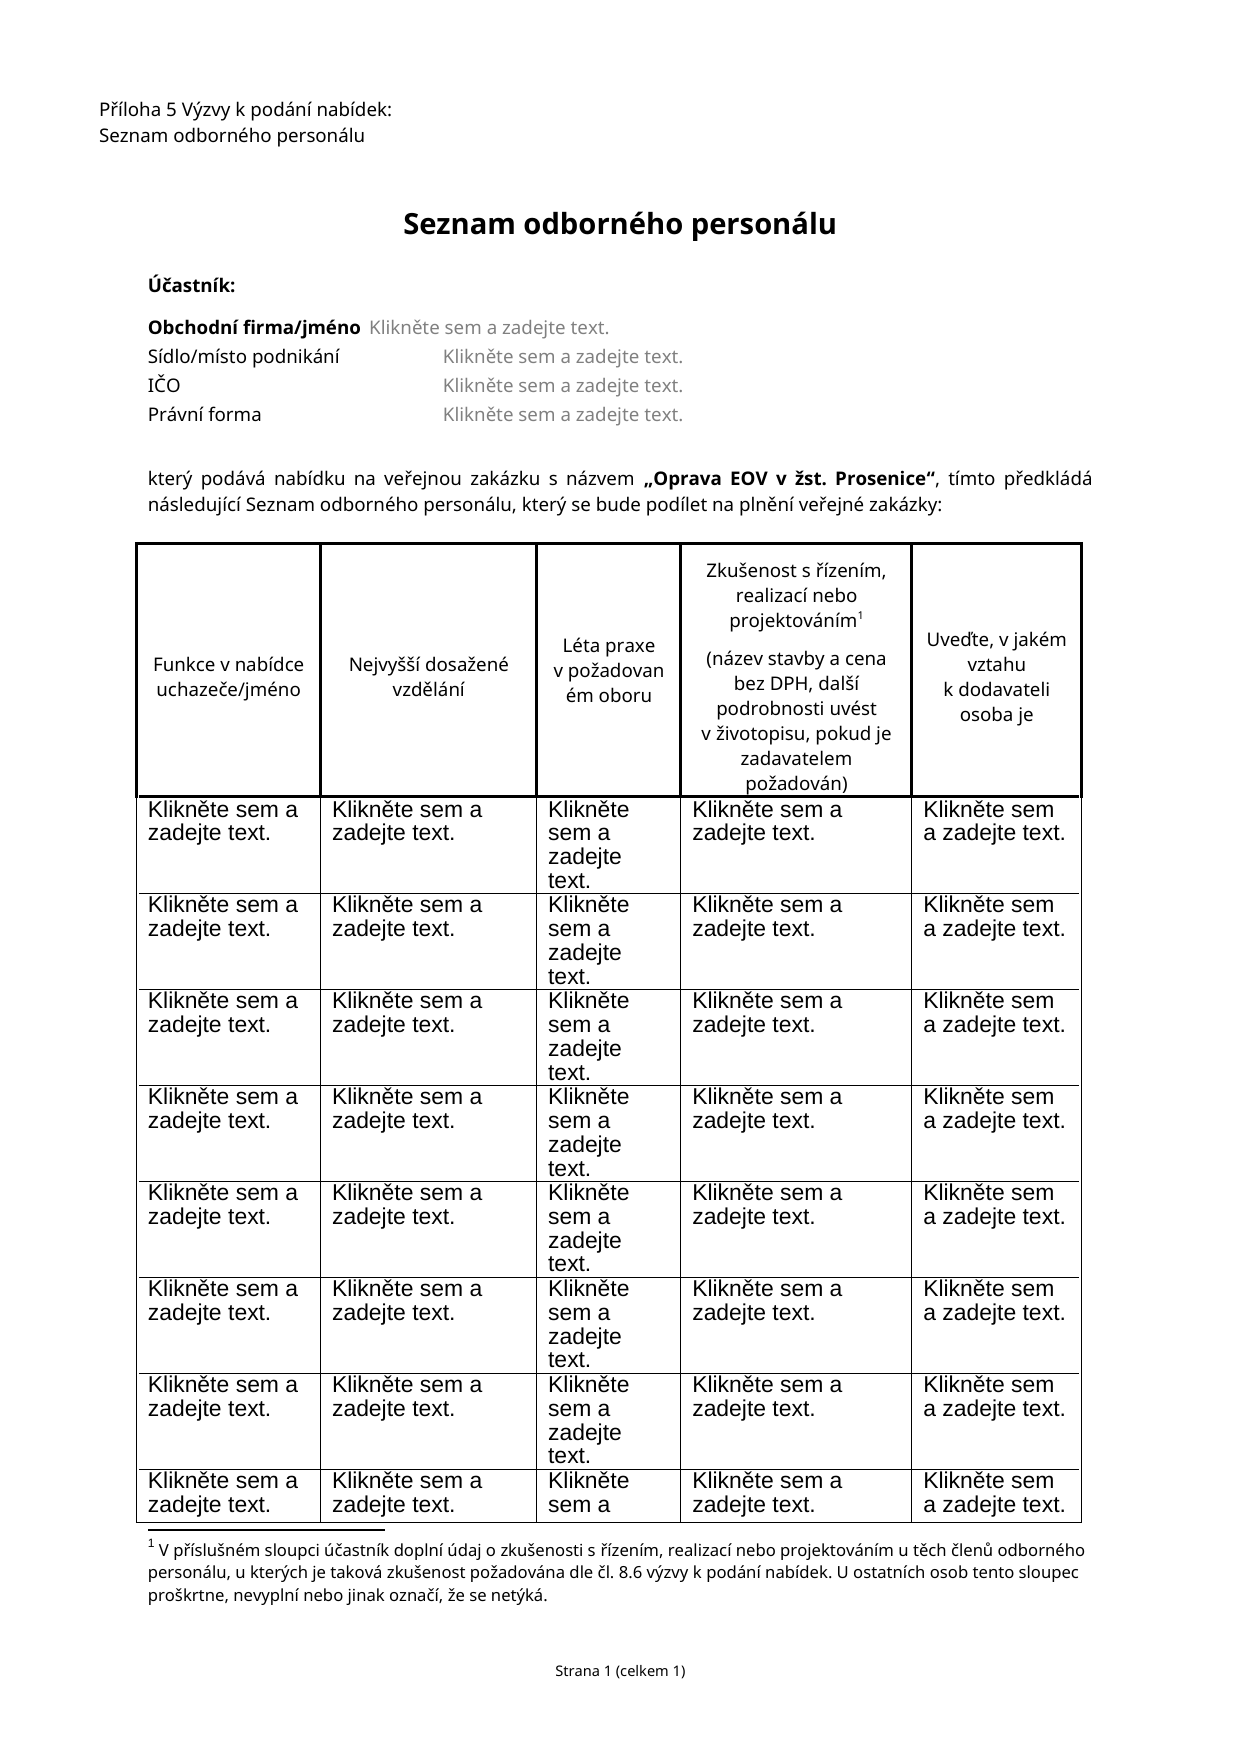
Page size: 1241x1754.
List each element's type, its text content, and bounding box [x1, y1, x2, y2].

text Právní forma [148, 398, 1093, 427]
text IČO [148, 369, 1093, 398]
text Sídlo/místo podnikání [148, 340, 1093, 369]
text Účastník: [148, 268, 1093, 299]
table_header Zkušenost s řízením, realizací nebo projektováním (název stavby a cena bez DPH, další podrobnosti uvést v životopisu, pokud je zadavatelem požadován) [682, 545, 910, 795]
text který podává nabídku na veřejnou zakázku s názvem „Oprava EOV v žst. Prosenice“, tímto předkládá následující Seznam odborného personálu, který se bude podílet na plnění veřejné zakázky: [148, 465, 1093, 516]
table_header Uveďte, v jakém vztahu k dodavateli osoba je [913, 545, 1080, 795]
table_header Funkce v nabídce uchazeče/jméno [138, 545, 319, 795]
text Obchodní firma/jméno [148, 311, 1093, 340]
table_header Léta praxe v požadovaném oboru [538, 545, 679, 795]
table_header Nejvyšší dosažené vzdělání [322, 545, 535, 795]
title Seznam odborného personálu [148, 203, 1093, 243]
